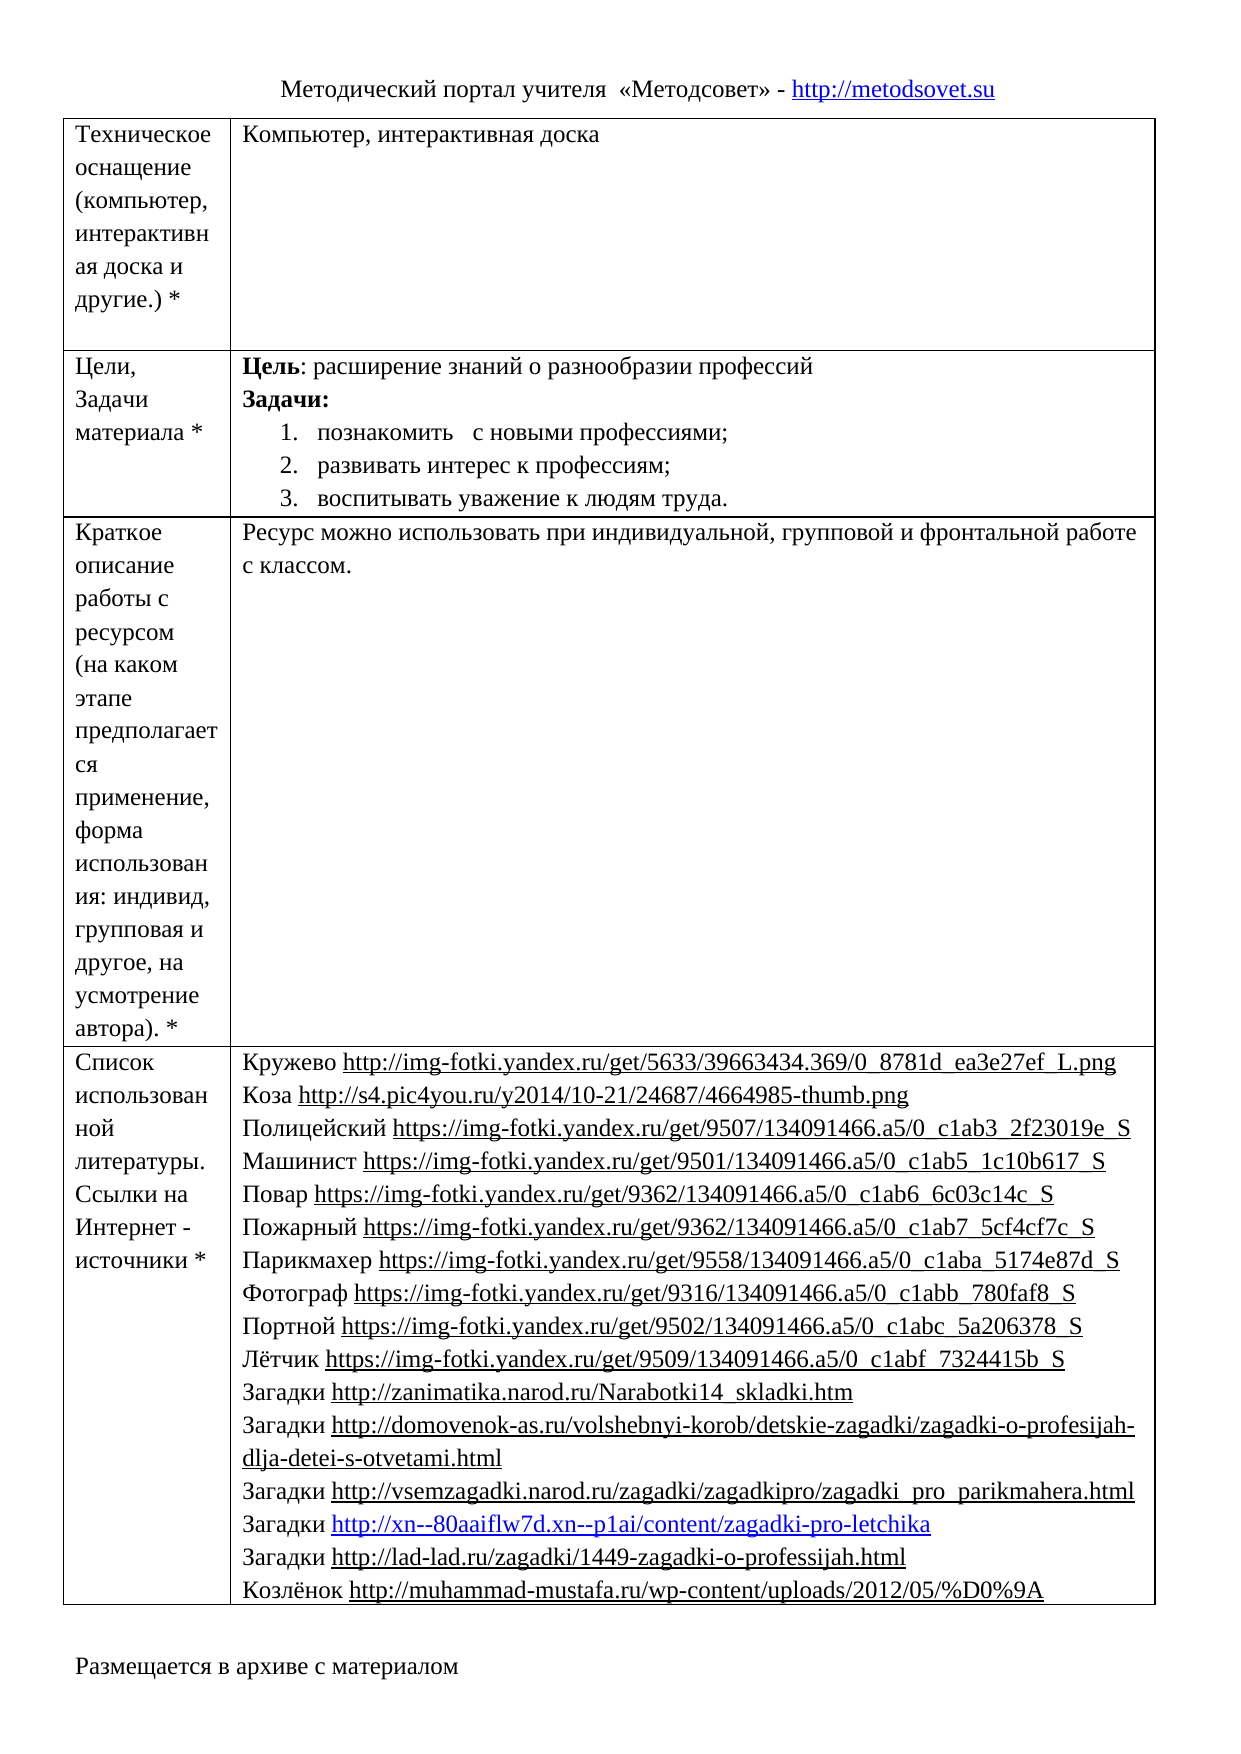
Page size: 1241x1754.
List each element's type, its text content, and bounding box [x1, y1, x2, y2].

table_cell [231, 1047, 1154, 1604]
table_cell Цель: расширение знаний о разнообразии профессий Задачи: познакомить с новыми профессиями; развивать интерес к профессиям; воспитывать уважение к людям труда. [231, 351, 1154, 516]
table_cell Цели, Задачи материала * [64, 351, 230, 516]
table_cell Ресурс можно использовать при индивидуальной, групповой и фронтальной работе с классом. [231, 518, 1154, 1046]
table_cell Краткое описание работы с ресурсом (на каком этапе предполагается применение, форма использования: индивид, групповая и другое, на усмотрение автора). * [64, 518, 230, 1046]
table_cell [64, 1047, 230, 1604]
table_cell Компьютер, интерактивная доска [231, 119, 1154, 350]
table_cell Техническое оснащение (компьютер, интерактивная доска и другие.) * [64, 119, 230, 350]
